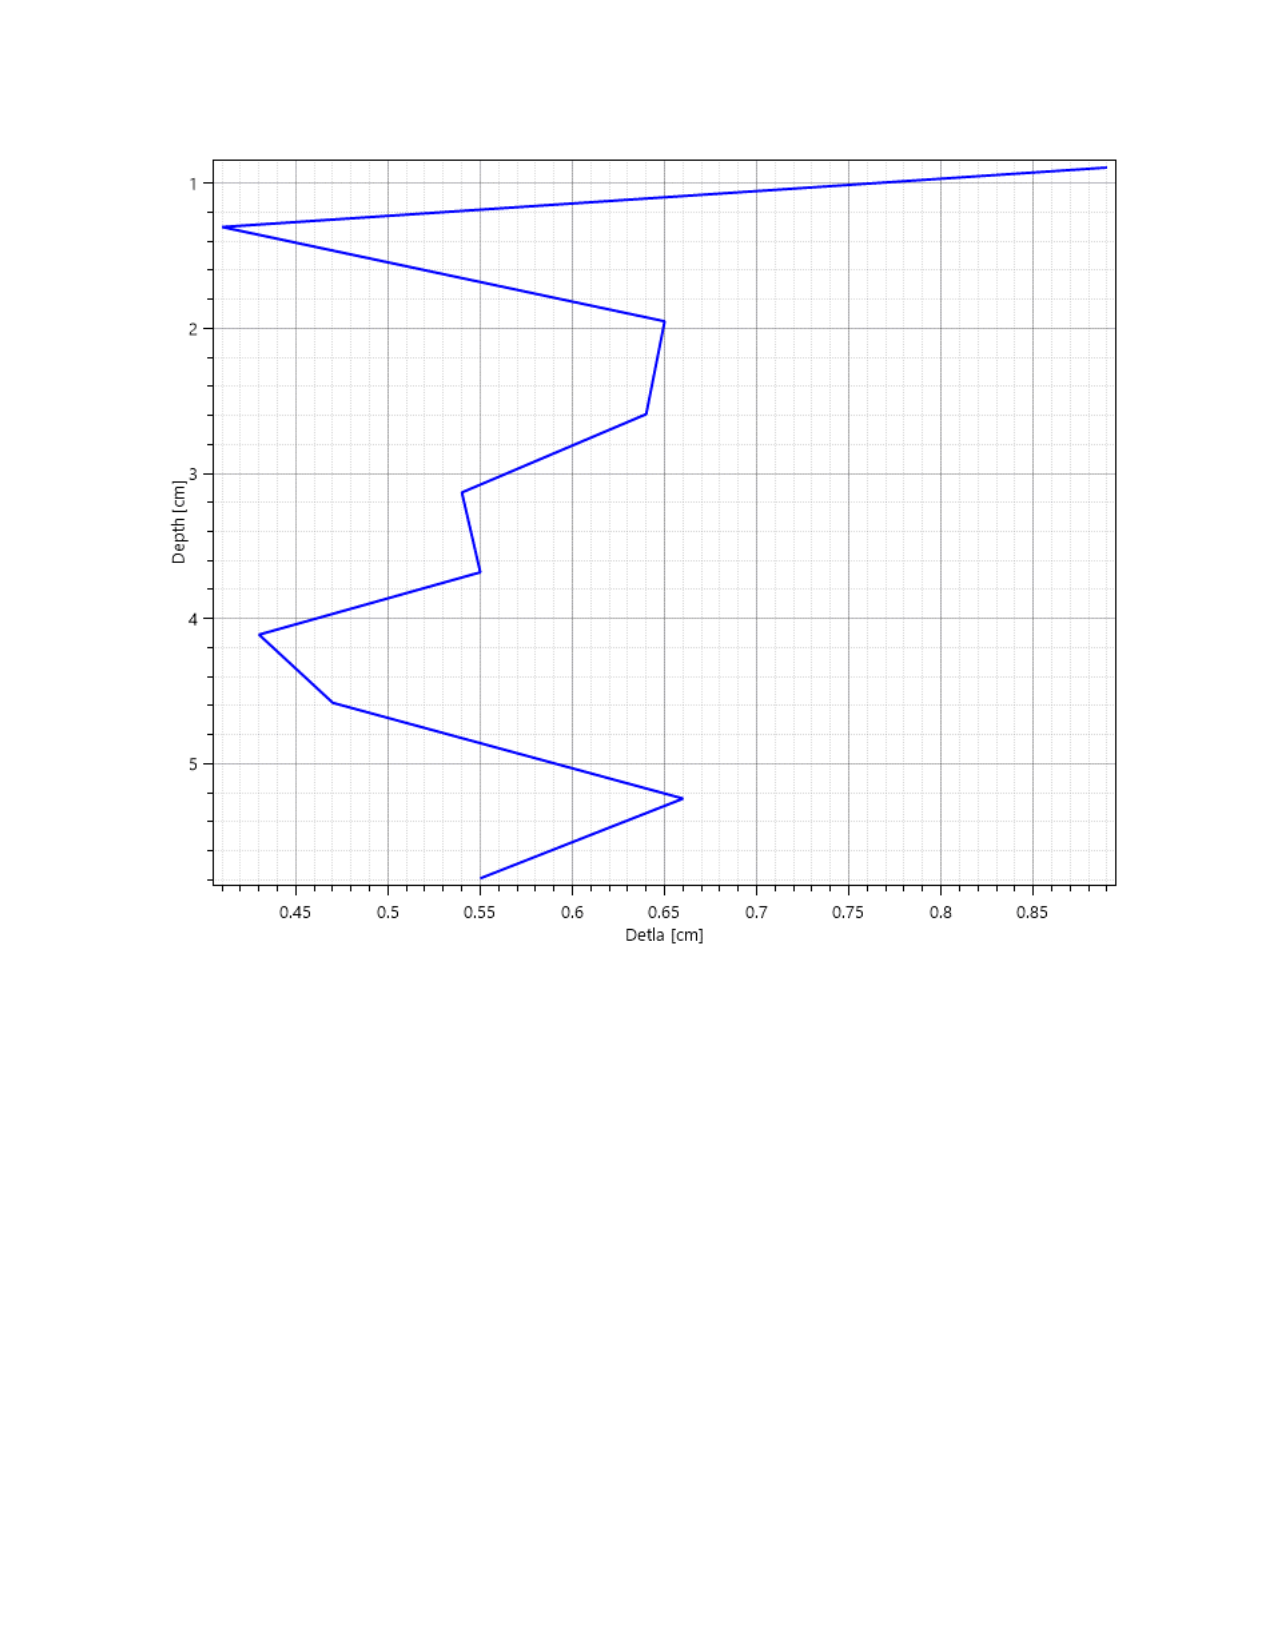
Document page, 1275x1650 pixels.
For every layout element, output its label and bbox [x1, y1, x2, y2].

picture [150, 150, 1125, 961]
